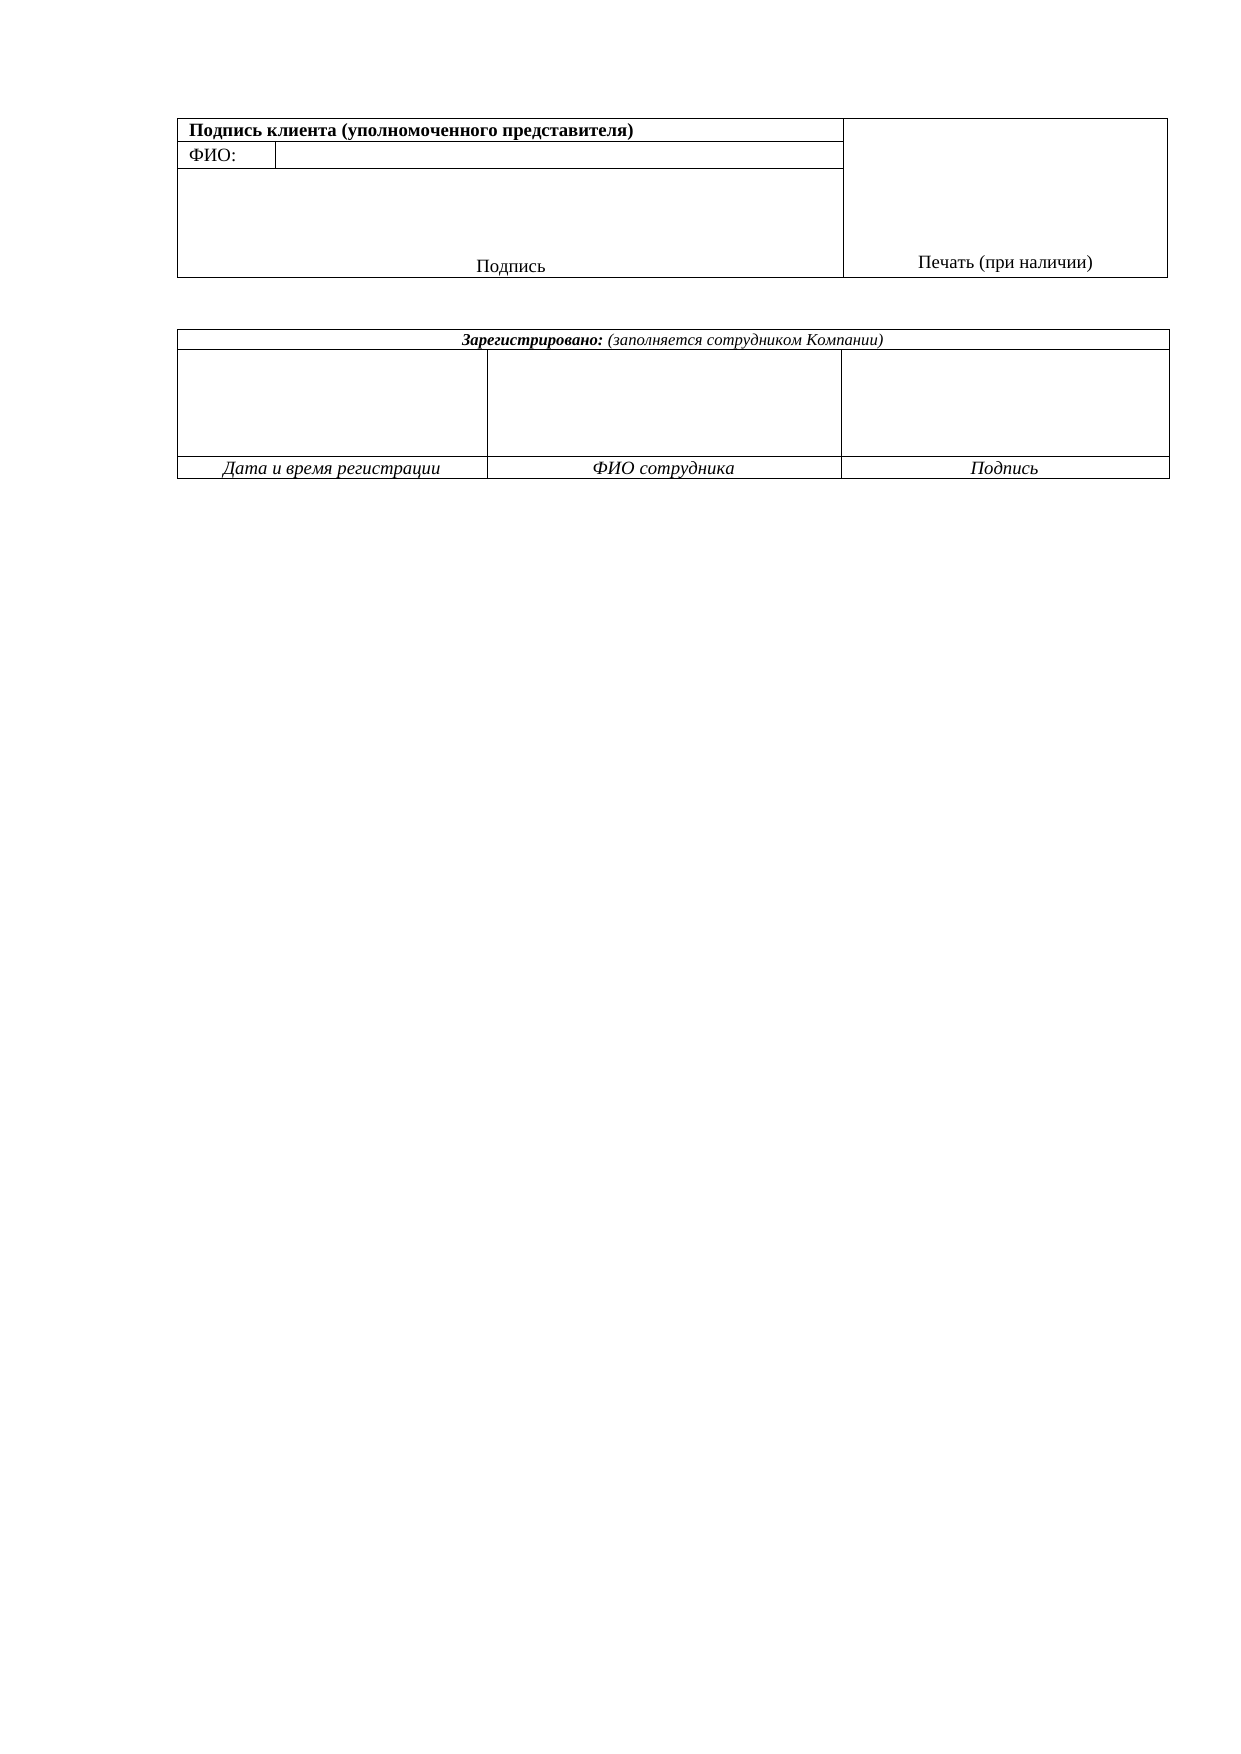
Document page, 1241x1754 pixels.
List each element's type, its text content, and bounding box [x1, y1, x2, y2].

table_cell [842, 350, 1169, 456]
table_cell Подпись [842, 457, 1169, 478]
table_cell [488, 350, 841, 456]
table_cell ФИО: [178, 142, 275, 168]
table_cell ФИО сотрудника [488, 457, 841, 478]
table_header Печать (при наличии) [844, 119, 1167, 277]
table_header Зарегистрировано: (заполняется сотрудником Компании) [178, 330, 1169, 349]
table_cell [178, 350, 487, 456]
table_header Подпись клиента (уполномоченного представителя) [178, 119, 843, 141]
table_cell [276, 142, 843, 168]
table_cell Подпись [178, 169, 843, 277]
table_cell Дата и время регистрации [178, 457, 487, 478]
